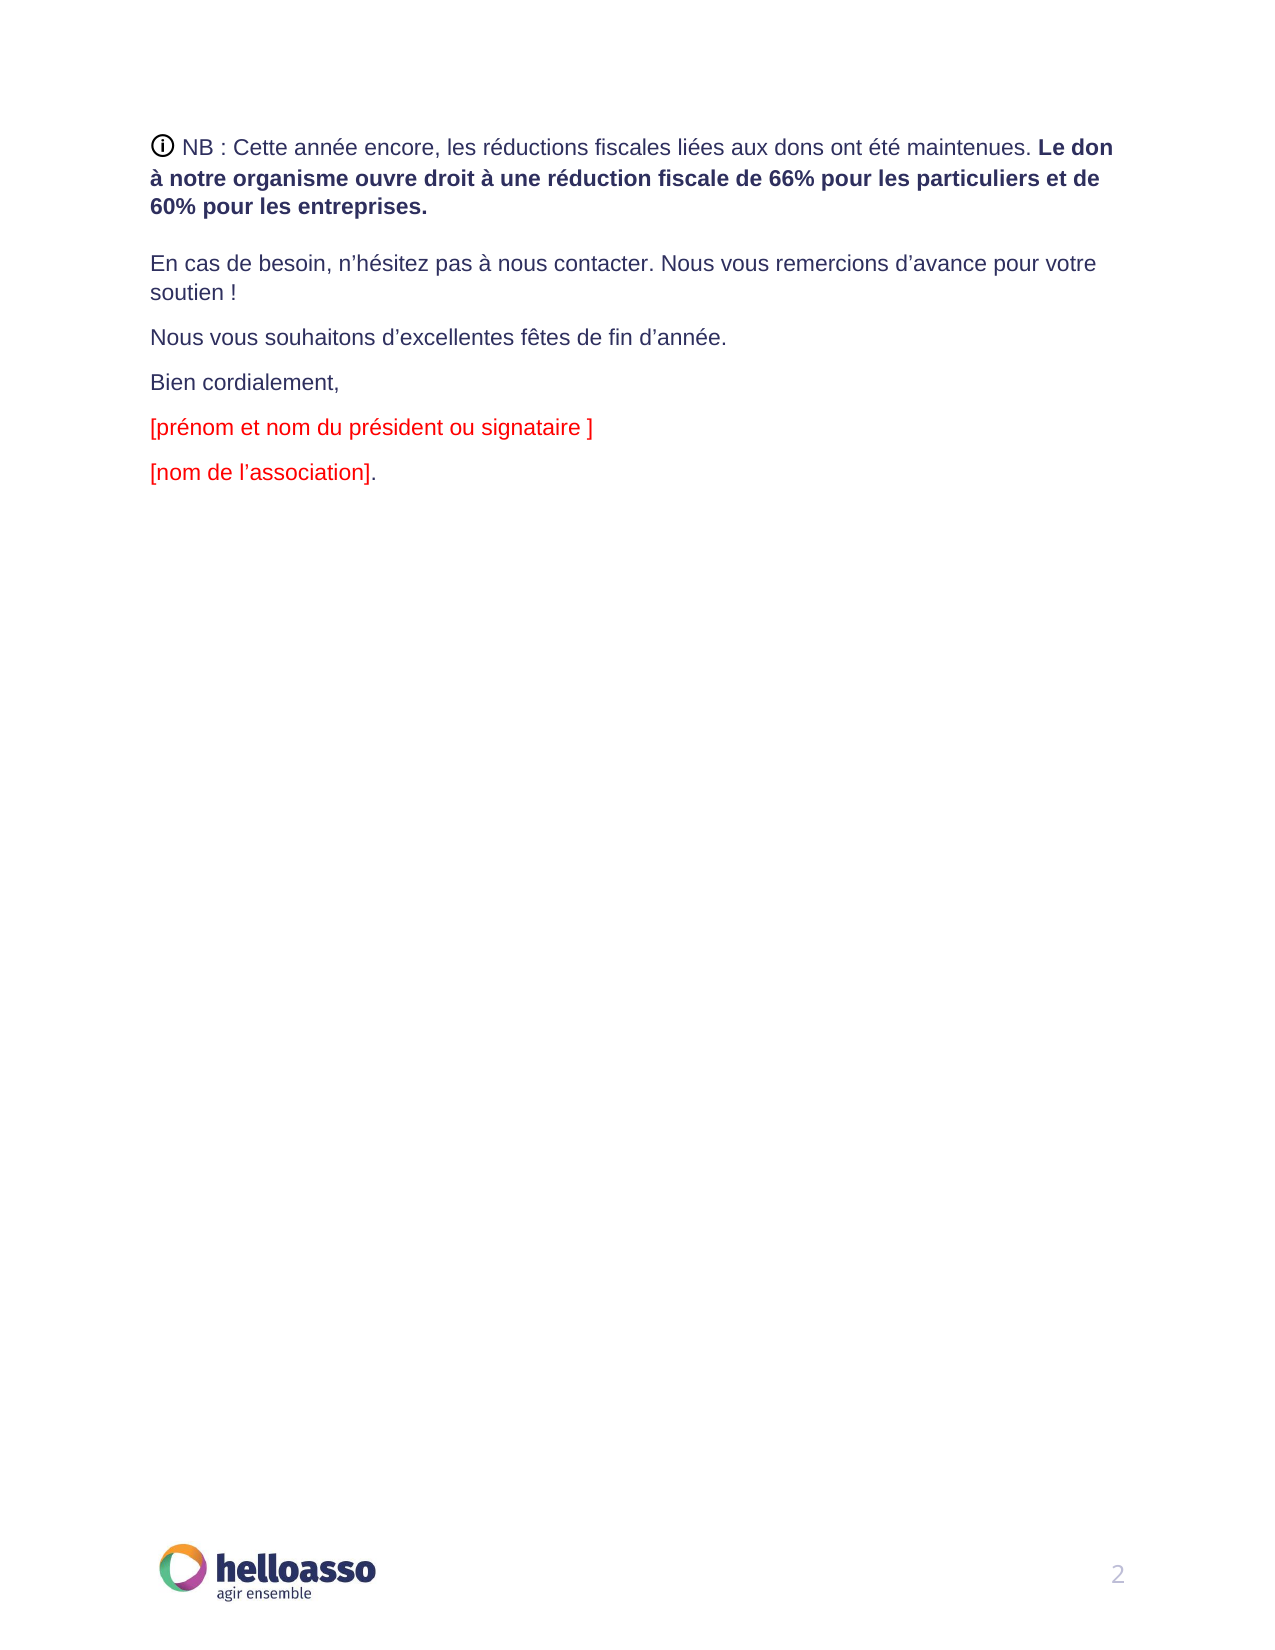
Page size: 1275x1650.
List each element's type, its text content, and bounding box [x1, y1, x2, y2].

picture [150, 1541, 385, 1604]
text Nous vous souhaitons d’excellentes fêtes de fin d’année. [150, 323, 1125, 350]
text En cas de besoin, n’hésitez pas à nous contacter. Nous vous remercions d’avance pour votre soutien ! [150, 250, 1125, 305]
text 🛈 NB : Cette année encore, les réductions fiscales liées aux dons ont été maintenues. Le don à notre organisme ouvre droit à une réduction fiscale de 66% pour les particuliers et de 60% pour les entreprises. [150, 128, 1125, 219]
text [prénom et nom du président ou signataire ] [150, 414, 1125, 440]
text Bien cordialement, [150, 369, 1125, 395]
text [nom de l’association]. [150, 459, 1125, 485]
